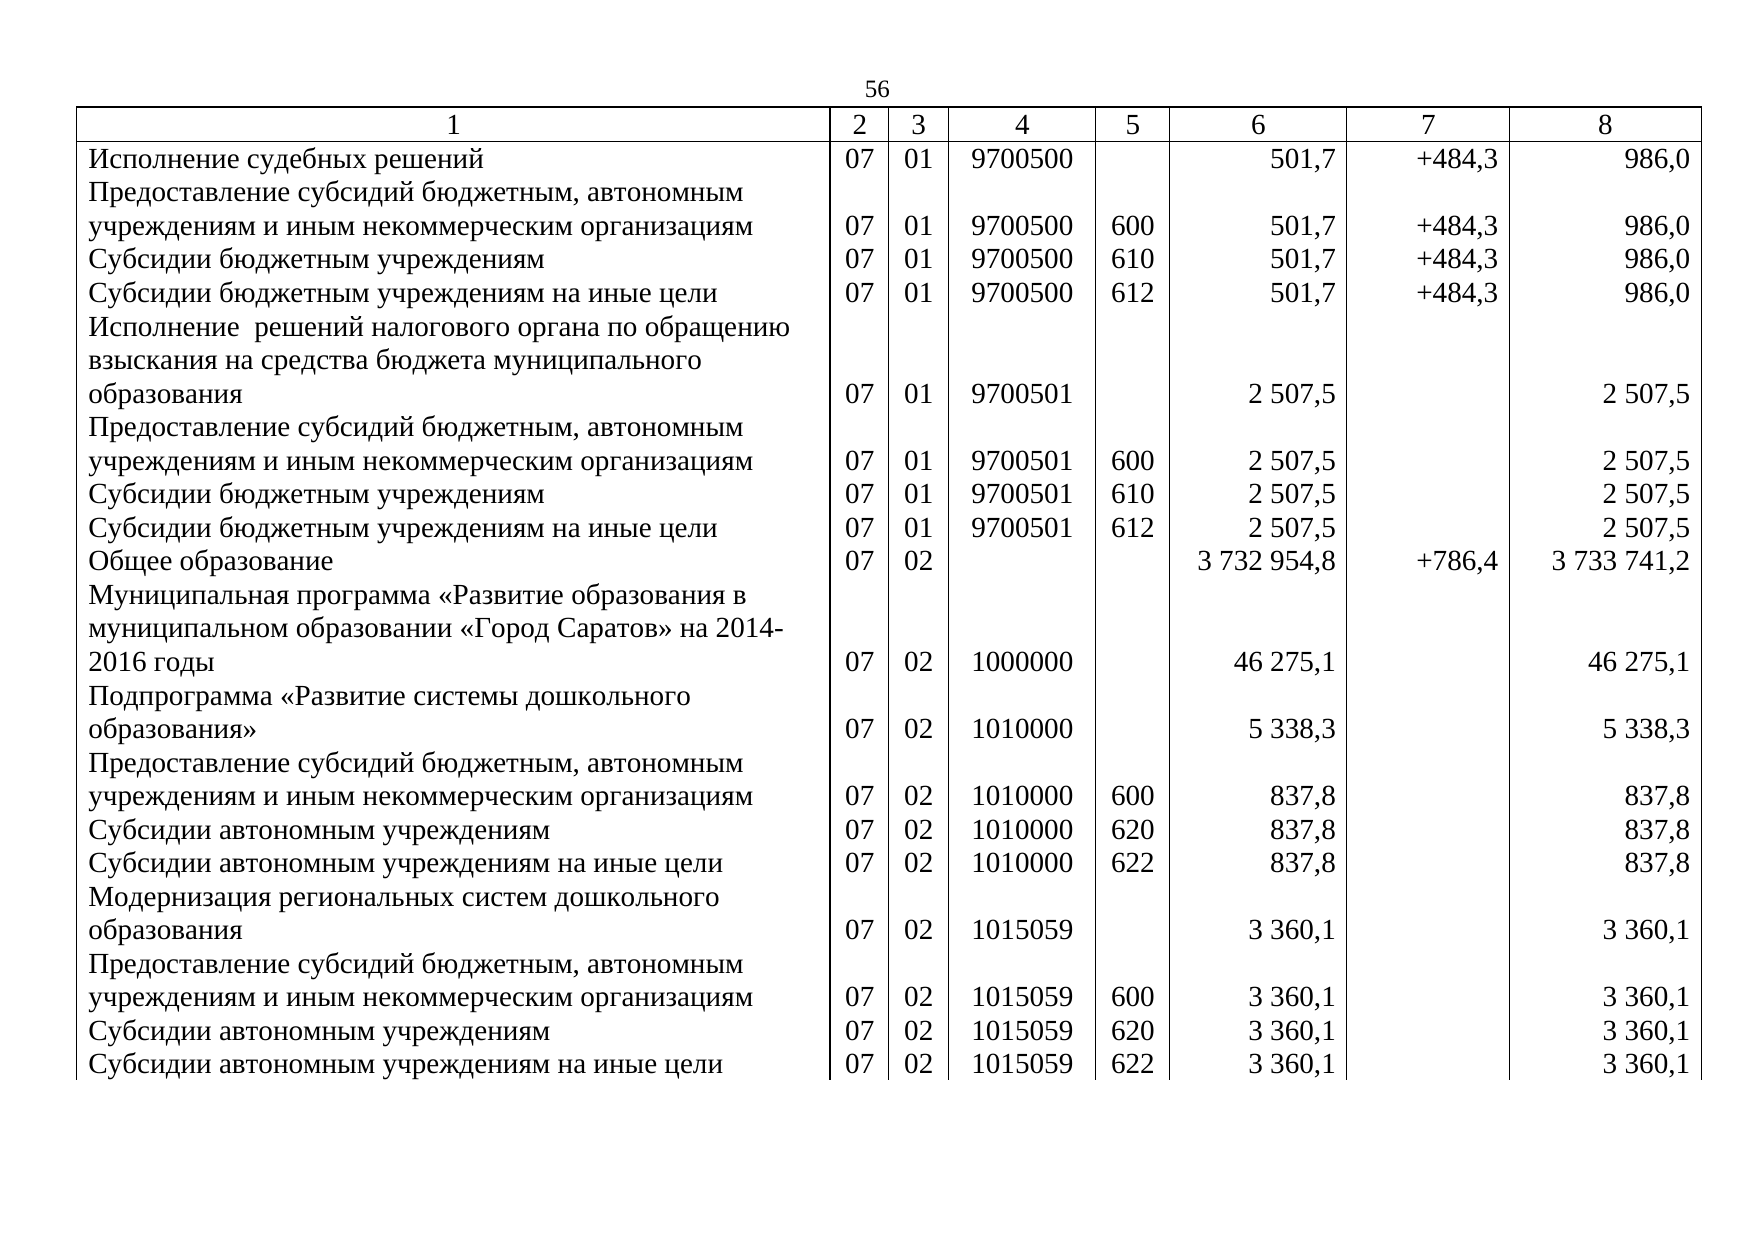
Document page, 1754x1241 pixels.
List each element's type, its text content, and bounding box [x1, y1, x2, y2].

table_header 4 [949, 108, 1095, 141]
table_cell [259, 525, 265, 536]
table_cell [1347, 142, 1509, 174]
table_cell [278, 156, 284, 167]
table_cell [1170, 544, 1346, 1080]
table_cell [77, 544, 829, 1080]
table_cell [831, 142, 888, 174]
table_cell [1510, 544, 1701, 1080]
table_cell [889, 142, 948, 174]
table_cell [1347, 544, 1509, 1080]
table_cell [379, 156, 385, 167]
table_header 8 [1510, 108, 1701, 141]
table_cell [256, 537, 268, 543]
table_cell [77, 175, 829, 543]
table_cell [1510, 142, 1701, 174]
table_header 3 [889, 108, 948, 141]
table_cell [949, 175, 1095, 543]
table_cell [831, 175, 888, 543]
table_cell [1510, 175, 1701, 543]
table_header 5 [1096, 108, 1169, 141]
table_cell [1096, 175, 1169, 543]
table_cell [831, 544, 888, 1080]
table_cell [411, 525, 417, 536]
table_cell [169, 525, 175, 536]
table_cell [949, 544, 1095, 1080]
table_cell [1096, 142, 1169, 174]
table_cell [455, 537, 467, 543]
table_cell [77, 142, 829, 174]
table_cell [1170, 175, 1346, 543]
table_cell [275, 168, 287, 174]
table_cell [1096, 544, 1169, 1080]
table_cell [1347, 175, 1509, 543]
table_header 1 [77, 108, 829, 141]
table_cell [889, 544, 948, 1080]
table_header 7 [1347, 108, 1509, 141]
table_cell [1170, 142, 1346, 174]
table_header 6 [1170, 108, 1346, 141]
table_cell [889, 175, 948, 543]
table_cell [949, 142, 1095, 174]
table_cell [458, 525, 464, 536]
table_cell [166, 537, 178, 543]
table_header 2 [831, 108, 888, 141]
